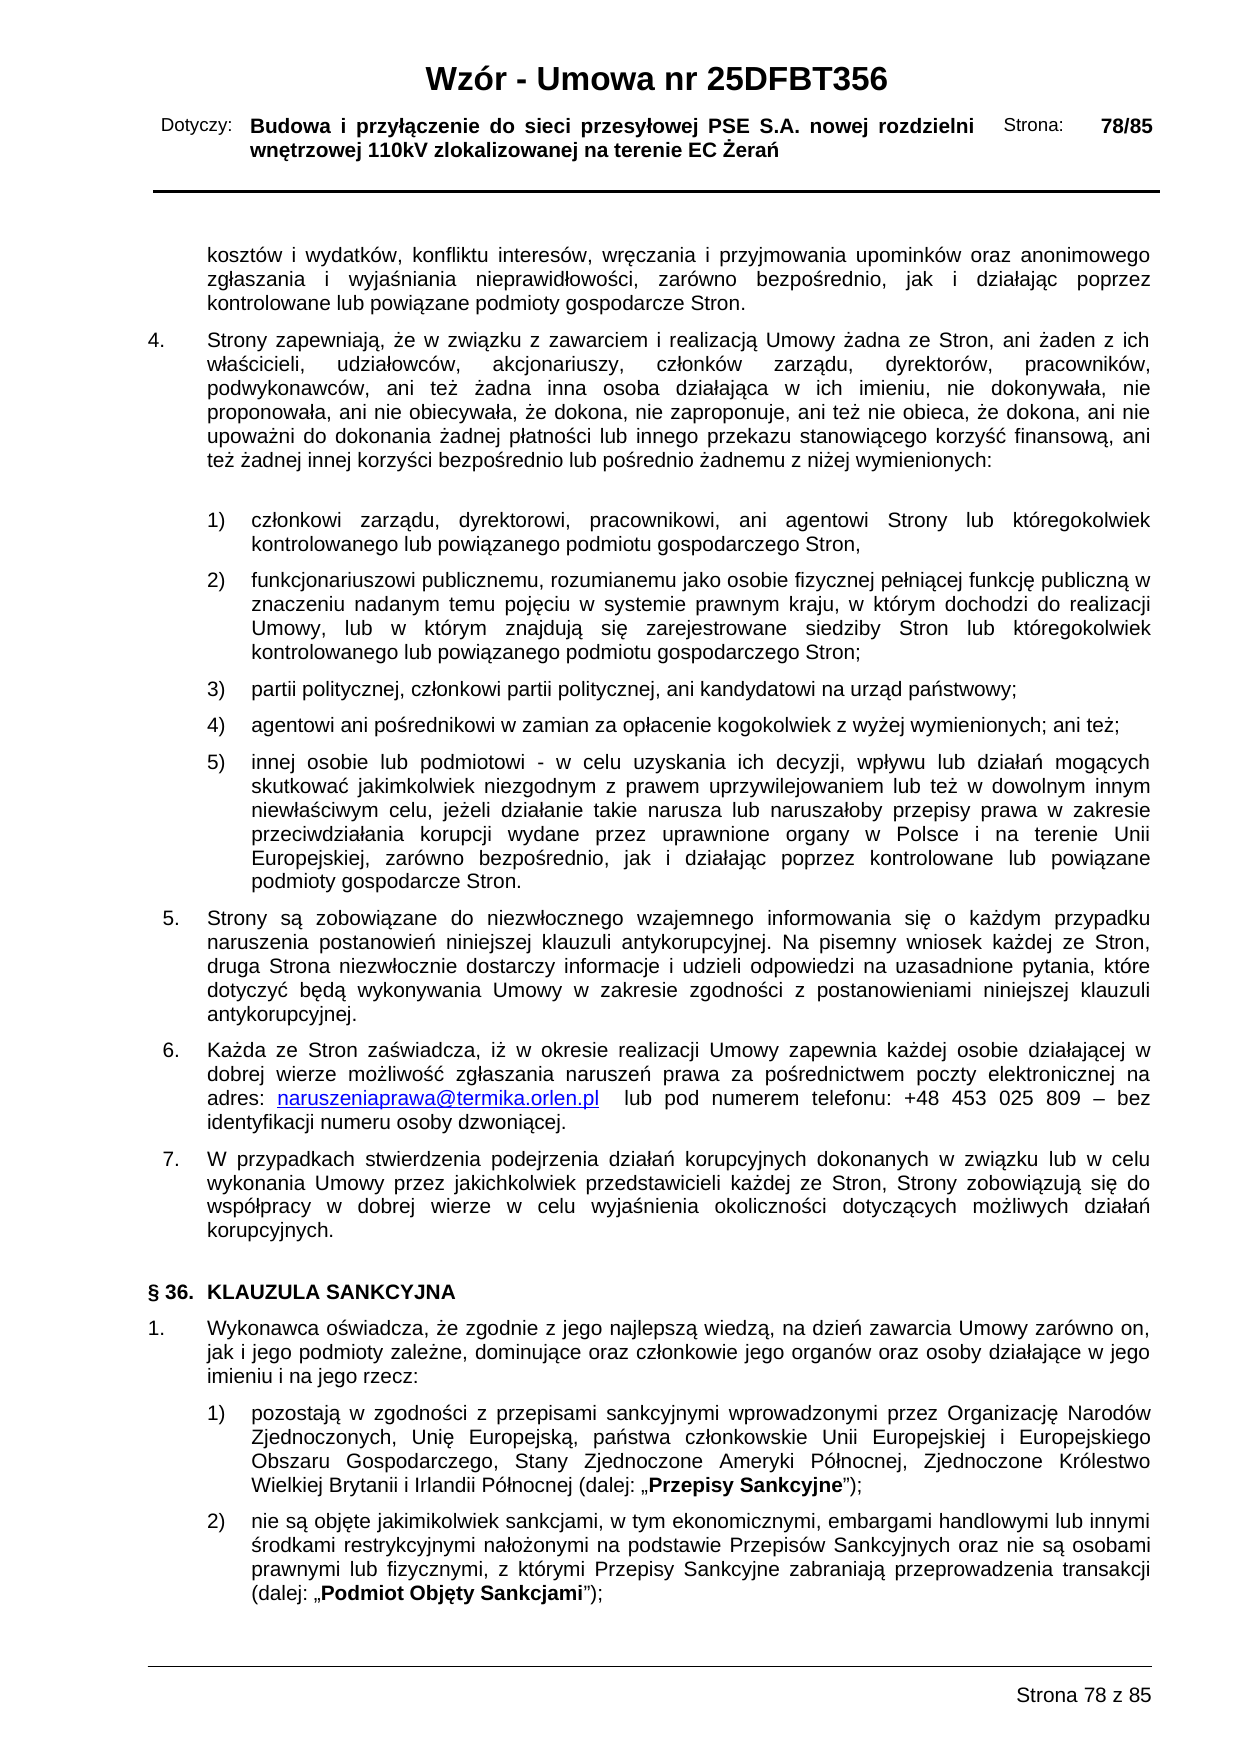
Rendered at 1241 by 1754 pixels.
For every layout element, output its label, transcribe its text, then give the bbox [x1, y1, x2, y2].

list członkowi zarządu, dyrektorowi, pracownikowi, ani agentowi Strony lub któregokolwiek kontrolowanego lub powiązanego podmiotu gospodarczego Stron, [207, 508, 1152, 556]
list pozostają w zgodności z przepisami sankcyjnymi wprowadzonymi przez Organizację Narodów Zjednoczonych, Unię Europejską, państwa członkowskie Unii Europejskiej i Europejskiego Obszaru Gospodarczego, Stany Zjednoczone Ameryki Północnej, Zjednoczone Królestwo Wielkiej Brytanii i Irlandii Północnej (dalej: „Przepisy Sankcyjne”); [207, 1401, 1152, 1496]
subtitle KLAUZULA SANKCYJNA [148, 1280, 1152, 1304]
list Każda ze Stron zaświadcza, iż w okresie realizacji Umowy zapewnia każdej osobie działającej w dobrej wierze możliwość zgłaszania naruszeń prawa za pośrednictwem poczty elektronicznej na adres: naruszeniaprawa@termika.orlen.pl lub pod numerem telefonu: +48 453 025 809 – bez identyfikacji numeru osoby dzwoniącej. [162, 1038, 1152, 1134]
list partii politycznej, członkowi partii politycznej, ani kandydatowi na urząd państwowy; [207, 677, 1152, 701]
list W przypadkach stwierdzenia podejrzenia działań korupcyjnych dokonanych w związku lub w celu wykonania Umowy przez jakichkolwiek przedstawicieli każdej ze Stron, Strony zobowiązują się do współpracy w dobrej wierze w celu wyjaśnienia okoliczności dotyczących możliwych działań korupcyjnych. [162, 1146, 1152, 1242]
list Strony są zobowiązane do niezwłocznego wzajemnego informowania się o każdym przypadku naruszenia postanowień niniejszej klauzuli antykorupcyjnej. Na pisemny wniosek każdej ze Stron, druga Strona niezwłocznie dostarczy informacje i udzieli odpowiedzi na uzasadnione pytania, które dotyczyć będą wykonywania Umowy w zakresie zgodności z postanowieniami niniejszej klauzuli antykorupcyjnej. [162, 906, 1152, 1026]
list funkcjonariuszowi publicznemu, rozumianemu jako osobie fizycznej pełniącej funkcję publiczną w znaczeniu nadanym temu pojęciu w systemie prawnym kraju, w którym dochodzi do realizacji Umowy, lub w którym znajdują się zarejestrowane siedziby Stron lub któregokolwiek kontrolowanego lub powiązanego podmiotu gospodarczego Stron; [207, 568, 1152, 664]
list nie są objęte jakimikolwiek sankcjami, w tym ekonomicznymi, embargami handlowymi lub innymi środkami restrykcyjnymi nałożonymi na podstawie Przepisów Sankcyjnych oraz nie są osobami prawnymi lub fizycznymi, z którymi Przepisy Sankcyjne zabraniają przeprowadzenia transakcji (dalej: „Podmiot Objęty Sankcjami”); [207, 1509, 1152, 1605]
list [148, 243, 1152, 315]
list Wykonawca oświadcza, że zgodnie z jego najlepszą wiedzą, na dzień zawarcia Umowy zarówno on, jak i jego podmioty zależne, dominujące oraz członkowie jego organów oraz osoby działające w jego imieniu i na jego rzecz: [148, 1316, 1152, 1388]
list Strony zapewniają, że w związku z zawarciem i realizacją Umowy żadna ze Stron, ani żaden z ich właścicieli, udziałowców, akcjonariuszy, członków zarządu, dyrektorów, pracowników, podwykonawców, ani też żadna inna osoba działająca w ich imieniu, nie dokonywała, nie proponowała, ani nie obiecywała, że dokona, nie zaproponuje, ani też nie obieca, że dokona, ani nie upoważni do dokonania żadnej płatności lub innego przekazu stanowiącego korzyść finansową, ani też żadnej innej korzyści bezpośrednio lub pośrednio żadnemu z niżej wymienionych: [148, 328, 1152, 471]
list innej osobie lub podmiotowi - w celu uzyskania ich decyzji, wpływu lub działań mogących skutkować jakimkolwiek niezgodnym z prawem uprzywilejowaniem lub też w dowolnym innym niewłaściwym celu, jeżeli działanie takie narusza lub naruszałoby przepisy prawa w zakresie przeciwdziałania korupcji wydane przez uprawnione organy w Polsce i na terenie Unii Europejskiej, zarówno bezpośrednio, jak i działając poprzez kontrolowane lub powiązane podmioty gospodarcze Stron. [207, 749, 1152, 893]
list agentowi ani pośrednikowi w zamian za opłacenie kogokolwiek z wyżej wymienionych; ani też; [207, 713, 1152, 737]
